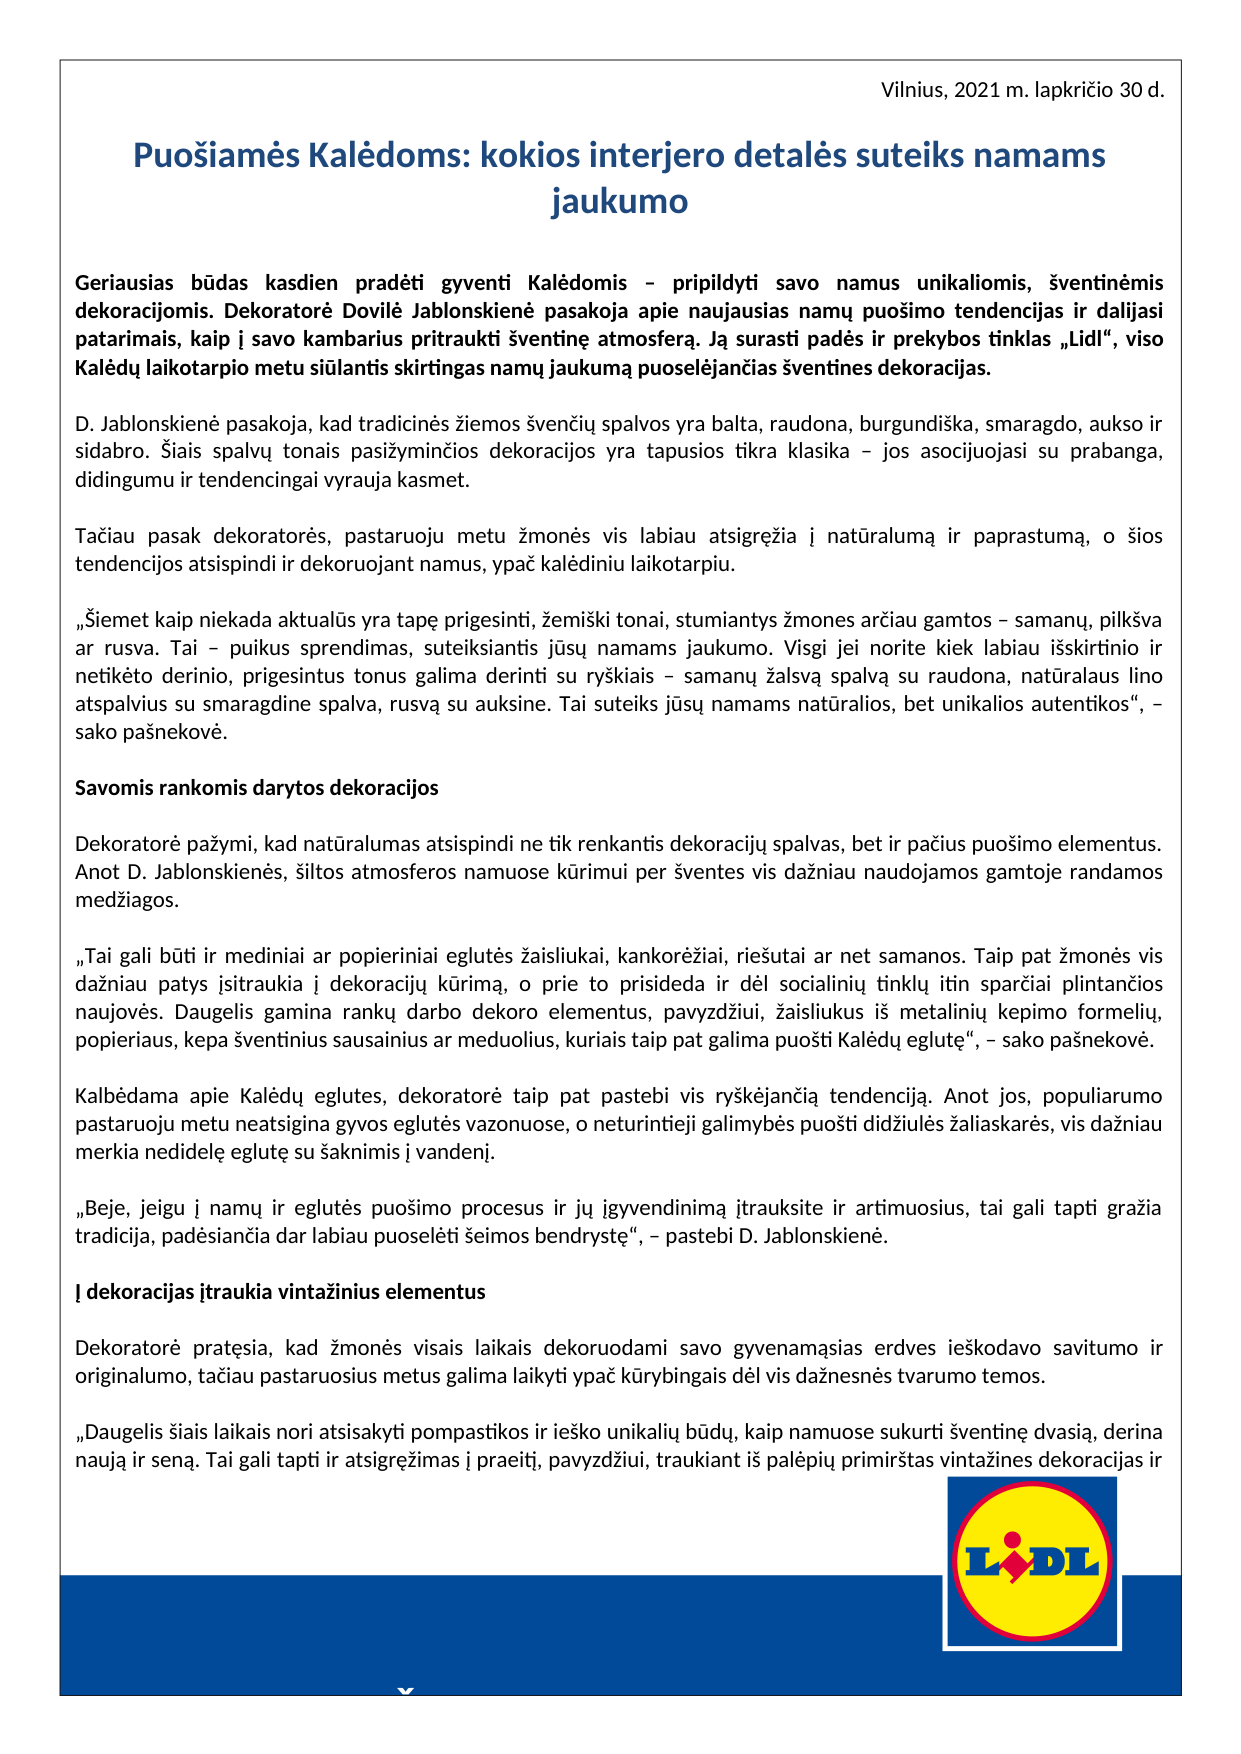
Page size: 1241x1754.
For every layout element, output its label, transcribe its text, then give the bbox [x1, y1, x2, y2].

text Kalbėdama apie Kalėdų eglutes, dekoratorė taip pat pastebi vis ryškėjančią tendenciją. Anot jos, populiarumo pastaruoju metu neatsigina gyvos eglutės vazonuose, o neturintieji galimybės puošti didžiulės žaliaskarės, vis dažniau merkia nedidelę eglutę su šaknimis į vandenį. [75, 1081, 1165, 1165]
text Savomis rankomis darytos dekoracijos [75, 773, 1165, 801]
text Puošiamės Kalėdoms: kokios interjero detalės suteiks namams jaukumo [75, 131, 1165, 223]
text „Beje, jeigu į namų ir eglutės puošimo procesus ir jų įgyvendinimą įtrauksite ir artimuosius, tai gali tapti gražia tradicija, padėsiančia dar labiau puoselėti šeimos bendrystę“, – pastebi D. Jablonskienė. [75, 1193, 1165, 1249]
text Tačiau pasak dekoratorės, pastaruoju metu žmonės vis labiau atsigręžia į natūralumą ir paprastumą, o šios tendencijos atsispindi ir dekoruojant namus, ypač kalėdiniu laikotarpiu. [75, 521, 1165, 577]
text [75, 1417, 1165, 1473]
text „Šiemet kaip niekada aktualūs yra tapę prigesinti, žemiški tonai, stumiantys žmones arčiau gamtos – samanų, pilkšva ar rusva. Tai – puikus sprendimas, suteiksiantis jūsų namams jaukumo. Visgi jei norite kiek labiau išskirtinio ir netikėto derinio, prigesintus tonus galima derinti su ryškiais – samanų žalsvą spalvą su raudona, natūralaus lino atspalvius su smaragdine spalva, rusvą su auksine. Tai suteiks jūsų namams natūralios, bet unikalios autentikos“, – sako pašnekovė. [75, 605, 1165, 745]
text Geriausias būdas kasdien pradėti gyventi Kalėdomis – pripildyti savo namus unikaliomis, šventinėmis dekoracijomis. Dekoratorė Dovilė Jablonskienė pasakoja apie naujausias namų puošimo tendencijas ir dalijasi patarimais, kaip į savo kambarius pritraukti šventinę atmosferą. Ją surasti padės ir prekybos tinklas „Lidl“, viso Kalėdų laikotarpio metu siūlantis skirtingas namų jaukumą puoselėjančias šventines dekoracijas. [75, 268, 1165, 381]
text D. Jablonskienė pasakoja, kad tradicinės žiemos švenčių spalvos yra balta, raudona, burgundiška, smaragdo, aukso ir sidabro. Šiais spalvų tonais pasižyminčios dekoracijos yra tapusios tikra klasika – jos asocijuojasi su prabanga, didingumu ir tendencingai vyrauja kasmet. [75, 409, 1165, 493]
text Dekoratorė pažymi, kad natūralumas atsispindi ne tik renkantis dekoracijų spalvas, bet ir pačius puošimo elementus. Anot D. Jablonskienės, šiltos atmosferos namuose kūrimui per šventes vis dažniau naudojamos gamtoje randamos medžiagos. [75, 829, 1165, 913]
picture [0, 0, 1241, 1754]
text Į dekoracijas įtraukia vintažinius elementus [75, 1277, 1165, 1305]
text „Tai gali būti ir mediniai ar popieriniai eglutės žaisliukai, kankorėžiai, riešutai ar net samanos. Taip pat žmonės vis dažniau patys įsitraukia į dekoracijų kūrimą, o prie to prisideda ir dėl socialinių tinklų itin sparčiai plintančios naujovės. Daugelis gamina rankų darbo dekoro elementus, pavyzdžiui, žaisliukus iš metalinių kepimo formelių, popieriaus, kepa šventinius sausainius ar meduolius, kuriais taip pat galima puošti Kalėdų eglutę“, – sako pašnekovė. [75, 941, 1165, 1053]
text Dekoratorė pratęsia, kad žmonės visais laikais dekoruodami savo gyvenamąsias erdves ieškodavo savitumo ir originalumo, tačiau pastaruosius metus galima laikyti ypač kūrybingais dėl vis dažnesnės tvarumo temos. [75, 1333, 1165, 1389]
text Vilnius, 2021 m. lapkričio 30 d. [75, 75, 1165, 103]
